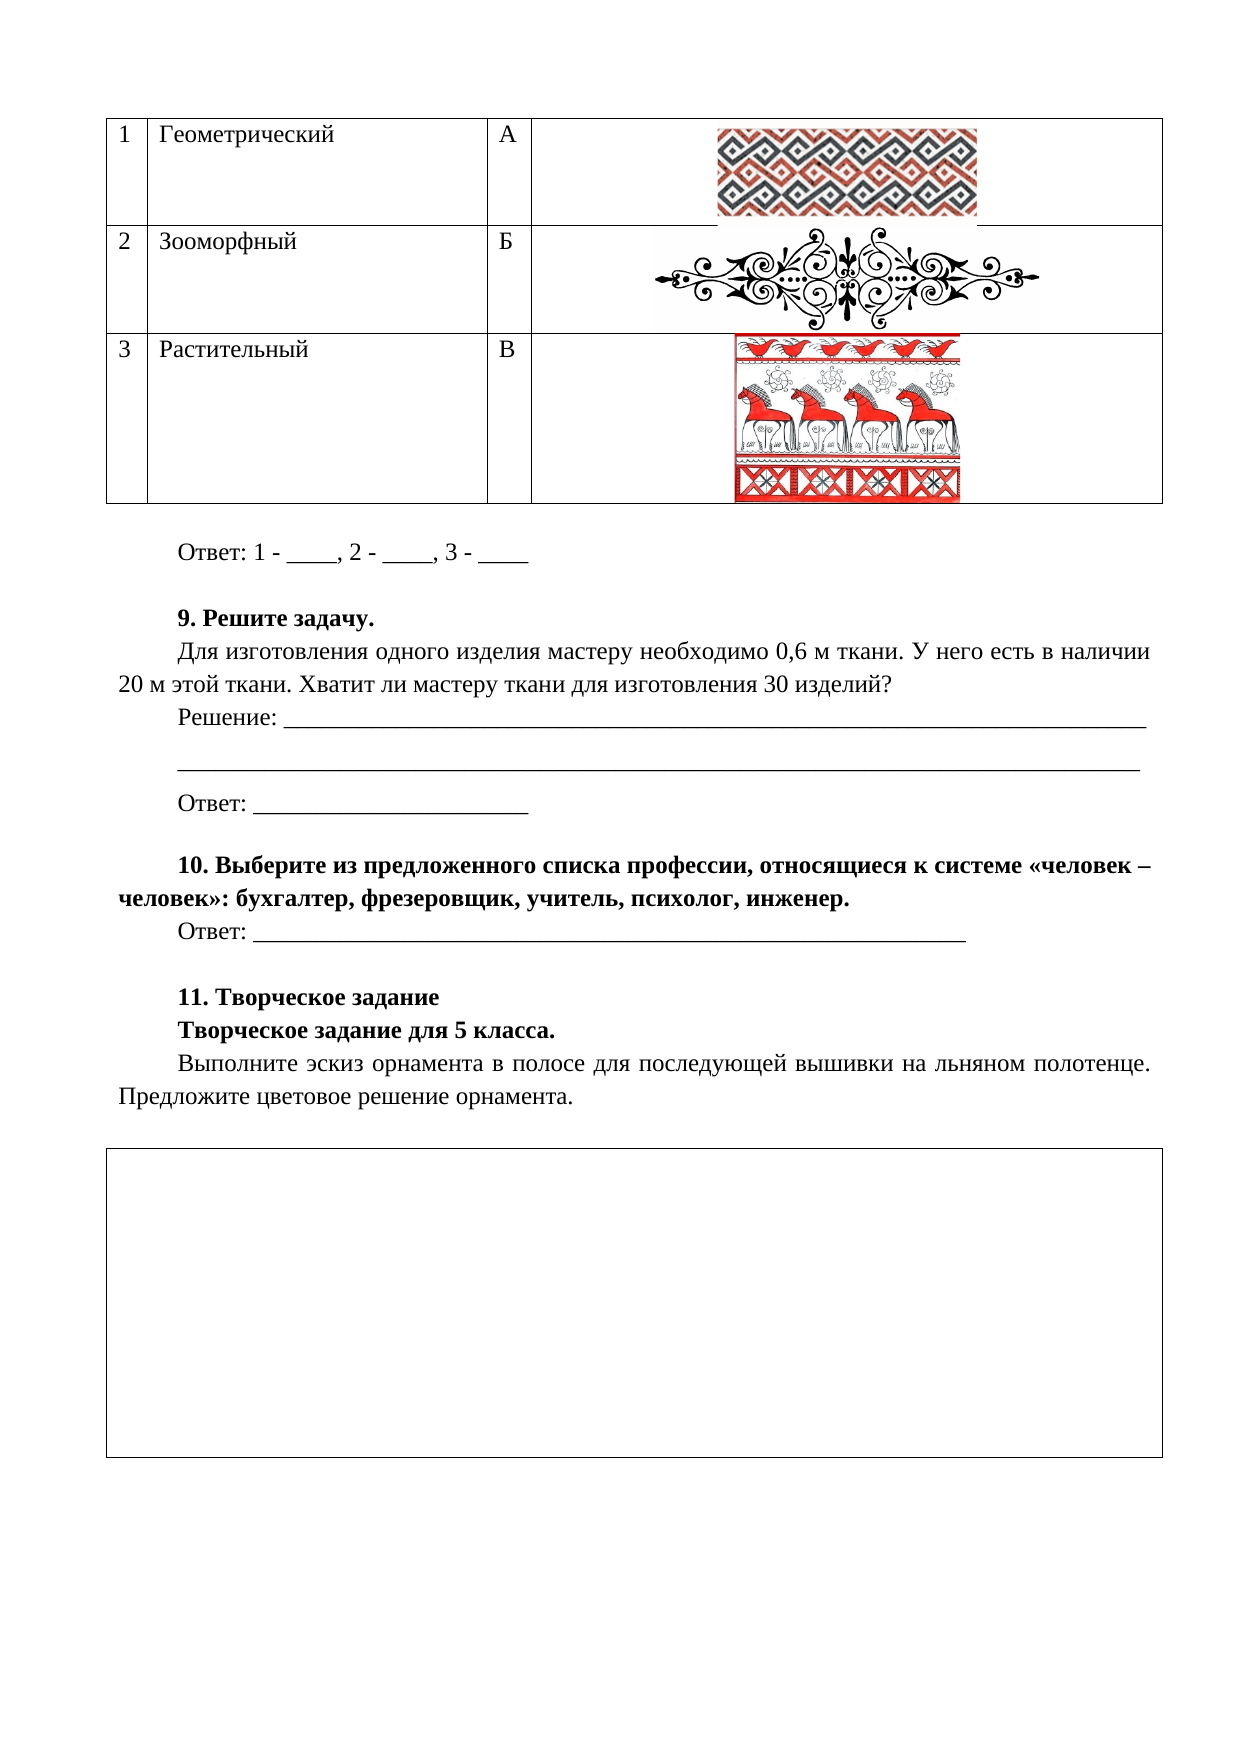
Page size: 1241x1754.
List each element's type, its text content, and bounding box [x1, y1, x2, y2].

table_cell Зооморфный [148, 226, 487, 333]
text Выполните эскиз орнамента в полосе для последующей вышивки на льняном полотенце. Предложите цветовое решение орнамента. [118, 1048, 1152, 1110]
table_cell 2 [107, 226, 147, 333]
list Ответ: 1 - ____, 2 - ____, 3 - ____ [118, 537, 1152, 566]
table_header [977, 119, 1162, 225]
table_cell [532, 226, 1162, 333]
table_header [532, 119, 717, 225]
table_cell В [488, 334, 531, 503]
table_header [107, 1149, 1162, 1457]
text Решение: _____________________________________________________________________ [118, 702, 1152, 731]
text _____________________________________________________________________________ [118, 745, 1152, 774]
list 9. Решите задачу. [118, 603, 1152, 632]
table_cell Б [488, 226, 531, 333]
text Творческое задание для 5 класса. [118, 1015, 1152, 1044]
text Ответ: _________________________________________________________ [118, 916, 1152, 945]
table_header Геометрический [148, 119, 487, 225]
table_cell 3 [107, 334, 147, 503]
picture [653, 119, 1041, 332]
table_header А [488, 119, 531, 225]
text 11. Творческое задание [118, 982, 1152, 1011]
text 10. Выберите из предложенного списка профессии, относящиеся к системе «человек – человек»: бухгалтер, фрезеровщик, учитель, психолог, инженер. [118, 850, 1152, 912]
table_cell [532, 334, 734, 503]
table_header 1 [107, 119, 147, 225]
text Для изготовления одного изделия мастеру необходимо 0,6 м ткани. У него есть в наличии 20 м этой ткани. Хватит ли мастеру ткани для изготовления 30 изделий? [118, 636, 1152, 698]
picture [734, 333, 961, 503]
text Ответ: ______________________ [118, 788, 1152, 817]
table_cell [961, 334, 1162, 503]
table_cell Растительный [148, 334, 487, 503]
